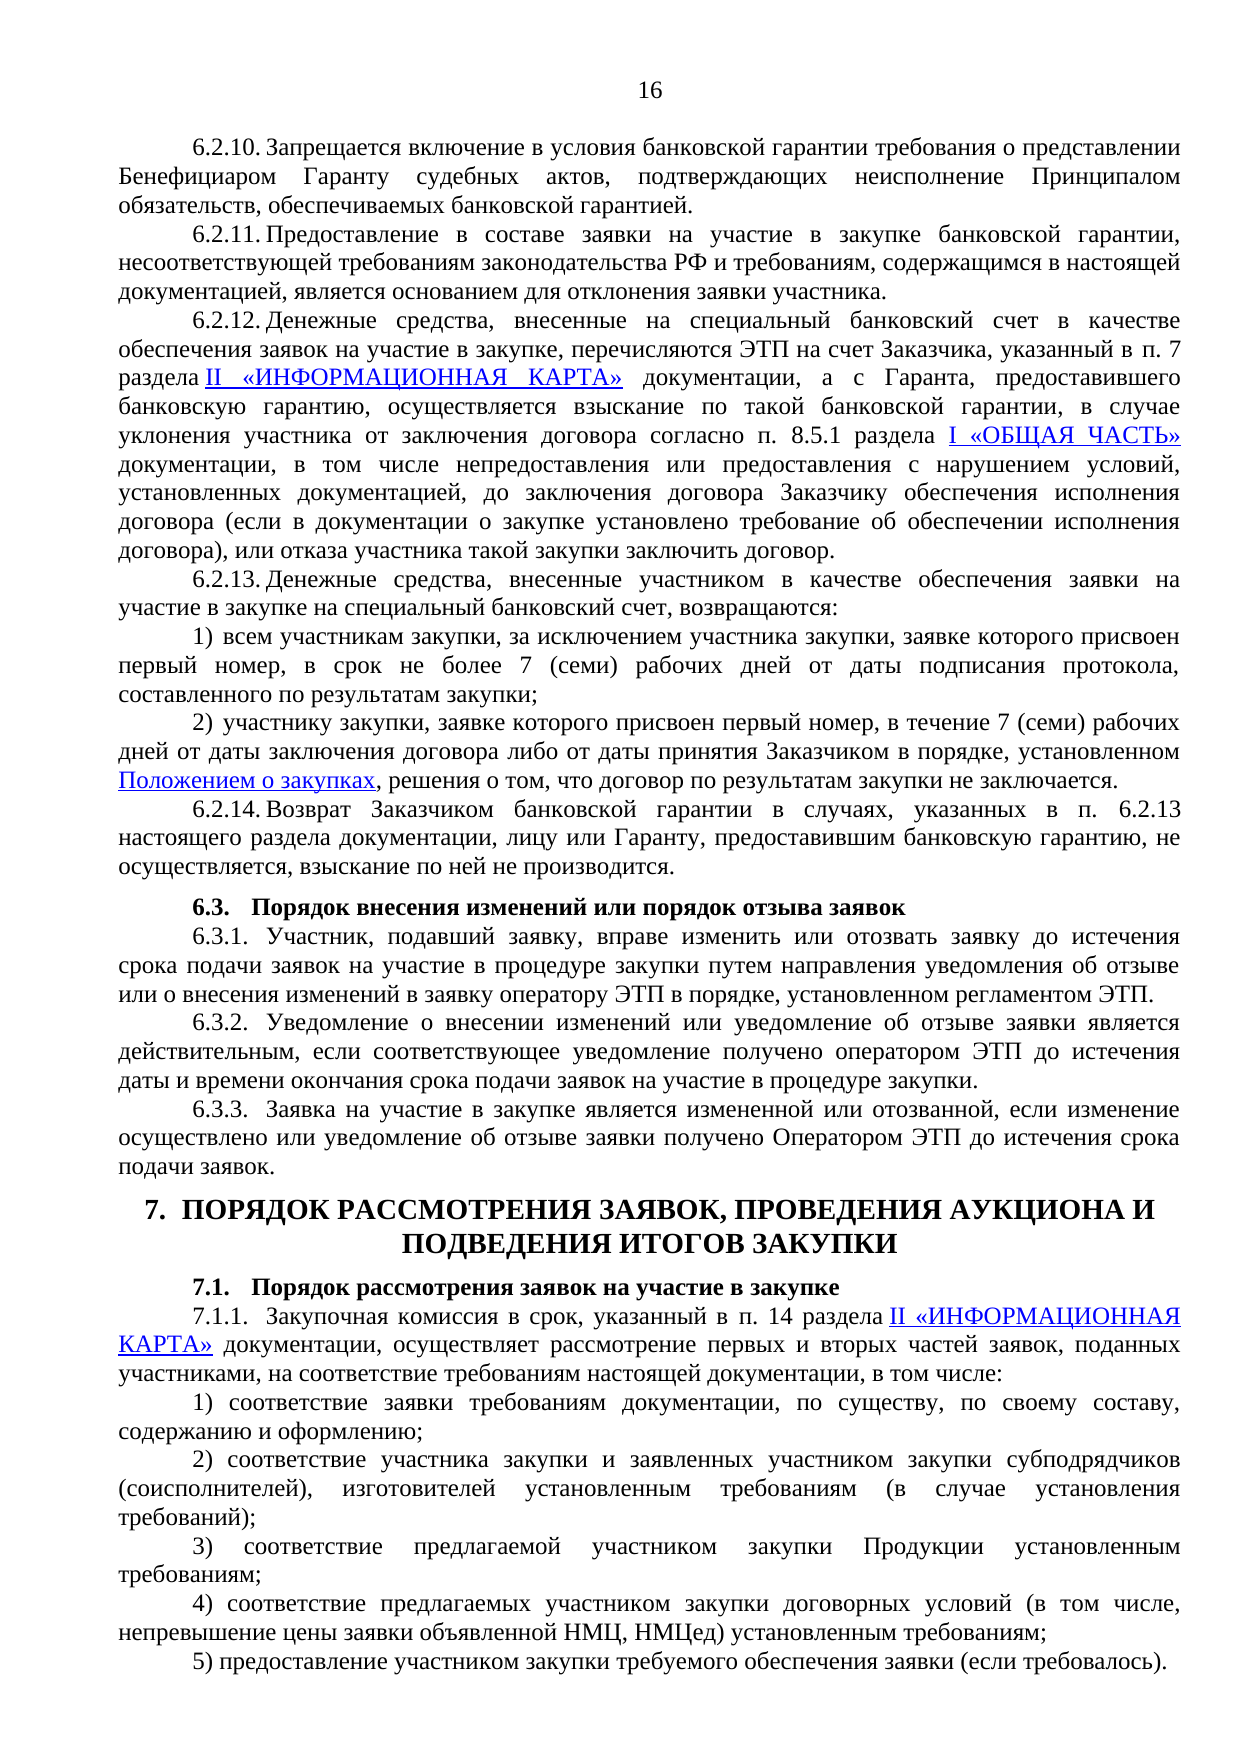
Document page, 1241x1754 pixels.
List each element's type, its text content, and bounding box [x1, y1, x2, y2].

list Возврат Заказчиком банковской гарантии в случаях, указанных в п. 6.2.13 настоящего раздела документации, лицу или Гаранту, предоставившим банковскую гарантию, не осуществляется, взыскание по ней не производится. [118, 794, 1181, 880]
list Участник, подавший заявку, вправе изменить или отозвать заявку до истечения срока подачи заявок на участие в процедуре закупки путем направления уведомления об отзыве или о внесения изменений в заявку оператору ЭТП в порядке, установленном регламентом ЭТП. [118, 921, 1181, 1007]
text 3) соответствие предлагаемой участником закупки Продукции установленным требованиям; [118, 1531, 1181, 1588]
list участнику закупки, заявке которого присвоен первый номер, в течение 7 (семи) рабочих дней от даты заключения договора либо от даты принятия Заказчиком в порядке, установленном Положением о закупках, решения о том, что договор по результатам закупки не заключается. [118, 707, 1181, 794]
text 1) соответствие заявки требованиям документации, по существу, по своему составу, содержанию и оформлению; [118, 1387, 1181, 1444]
list ПОРЯДОК РАССМОТРЕНИЯ ЗАЯВОК, ПРОВЕДЕНИЯ АУКЦИОНА И ПОДВЕДЕНИЯ ИТОГОВ ЗАКУПКИ [118, 1192, 1181, 1259]
list Уведомление о внесении изменений или уведомление об отзыве заявки является действительным, если соответствующее уведомление получено оператором ЭТП до истечения даты и времени окончания срока подачи заявок на участие в процедуре закупки. [118, 1007, 1181, 1094]
list Порядок рассмотрения заявок на участие в закупке [118, 1272, 1181, 1301]
list Порядок внесения изменений или порядок отзыва заявок [118, 892, 1181, 921]
text 2) соответствие участника закупки и заявленных участником закупки субподрядчиков (соисполнителей), изготовителей установленным требованиям (в случае установления требований); [118, 1444, 1181, 1531]
text 4) соответствие предлагаемых участником закупки договорных условий (в том числе, непревышение цены заявки объявленной НМЦ, НМЦед) установленным требованиям; [118, 1588, 1181, 1646]
list всем участникам закупки, за исключением участника закупки, заявке которого присвоен первый номер, в срок не более 7 (семи) рабочих дней от даты подписания протокола, составленного по результатам закупки; [118, 621, 1181, 707]
list Денежные средства, внесенные на специальный банковский счет в качестве обеспечения заявок на участие в закупке, перечисляются ЭТП на счет Заказчика, указанный в п. 7 раздела II «ИНФОРМАЦИОННАЯ КАРТА» документации, а с Гаранта, предоставившего банковскую гарантию, осуществляется взыскание по такой банковской гарантии, в случае уклонения участника от заключения договора согласно п. 8.5.1 раздела I «ОБЩАЯ ЧАСТЬ» документации, в том числе непредоставления или предоставления с нарушением условий, установленных документацией, до заключения договора Заказчику обеспечения исполнения договора (если в документации о закупке установлено требование об обеспечении исполнения договора), или отказа участника такой закупки заключить договор. [118, 305, 1181, 564]
list Закупочная комиссия в срок, указанный в п. 14 раздела II «ИНФОРМАЦИОННАЯ КАРТА» документации, осуществляет рассмотрение первых и вторых частей заявок, поданных участниками, на соответствие требованиям настоящей документации, в том числе: [118, 1301, 1181, 1387]
list Заявка на участие в закупке является измененной или отозванной, если изменение осуществлено или уведомление об отзыве заявки получено Оператором ЭТП до истечения срока подачи заявок. [118, 1094, 1181, 1180]
list Денежные средства, внесенные участником в качестве обеспечения заявки на участие в закупке на специальный банковский счет, возвращаются: [118, 564, 1181, 621]
list Запрещается включение в условия банковской гарантии требования о представлении Бенефициаром Гаранту судебных актов, подтверждающих неисполнение Принципалом обязательств, обеспечиваемых банковской гарантией. [118, 132, 1181, 219]
list Предоставление в составе заявки на участие в закупке банковской гарантии, несоответствующей требованиям законодательства РФ и требованиям, содержащимся в настоящей документацией, является основанием для отклонения заявки участника. [118, 219, 1181, 305]
text 5) предоставление участником закупки требуемого обеспечения заявки (если требовалось). [118, 1646, 1181, 1674]
